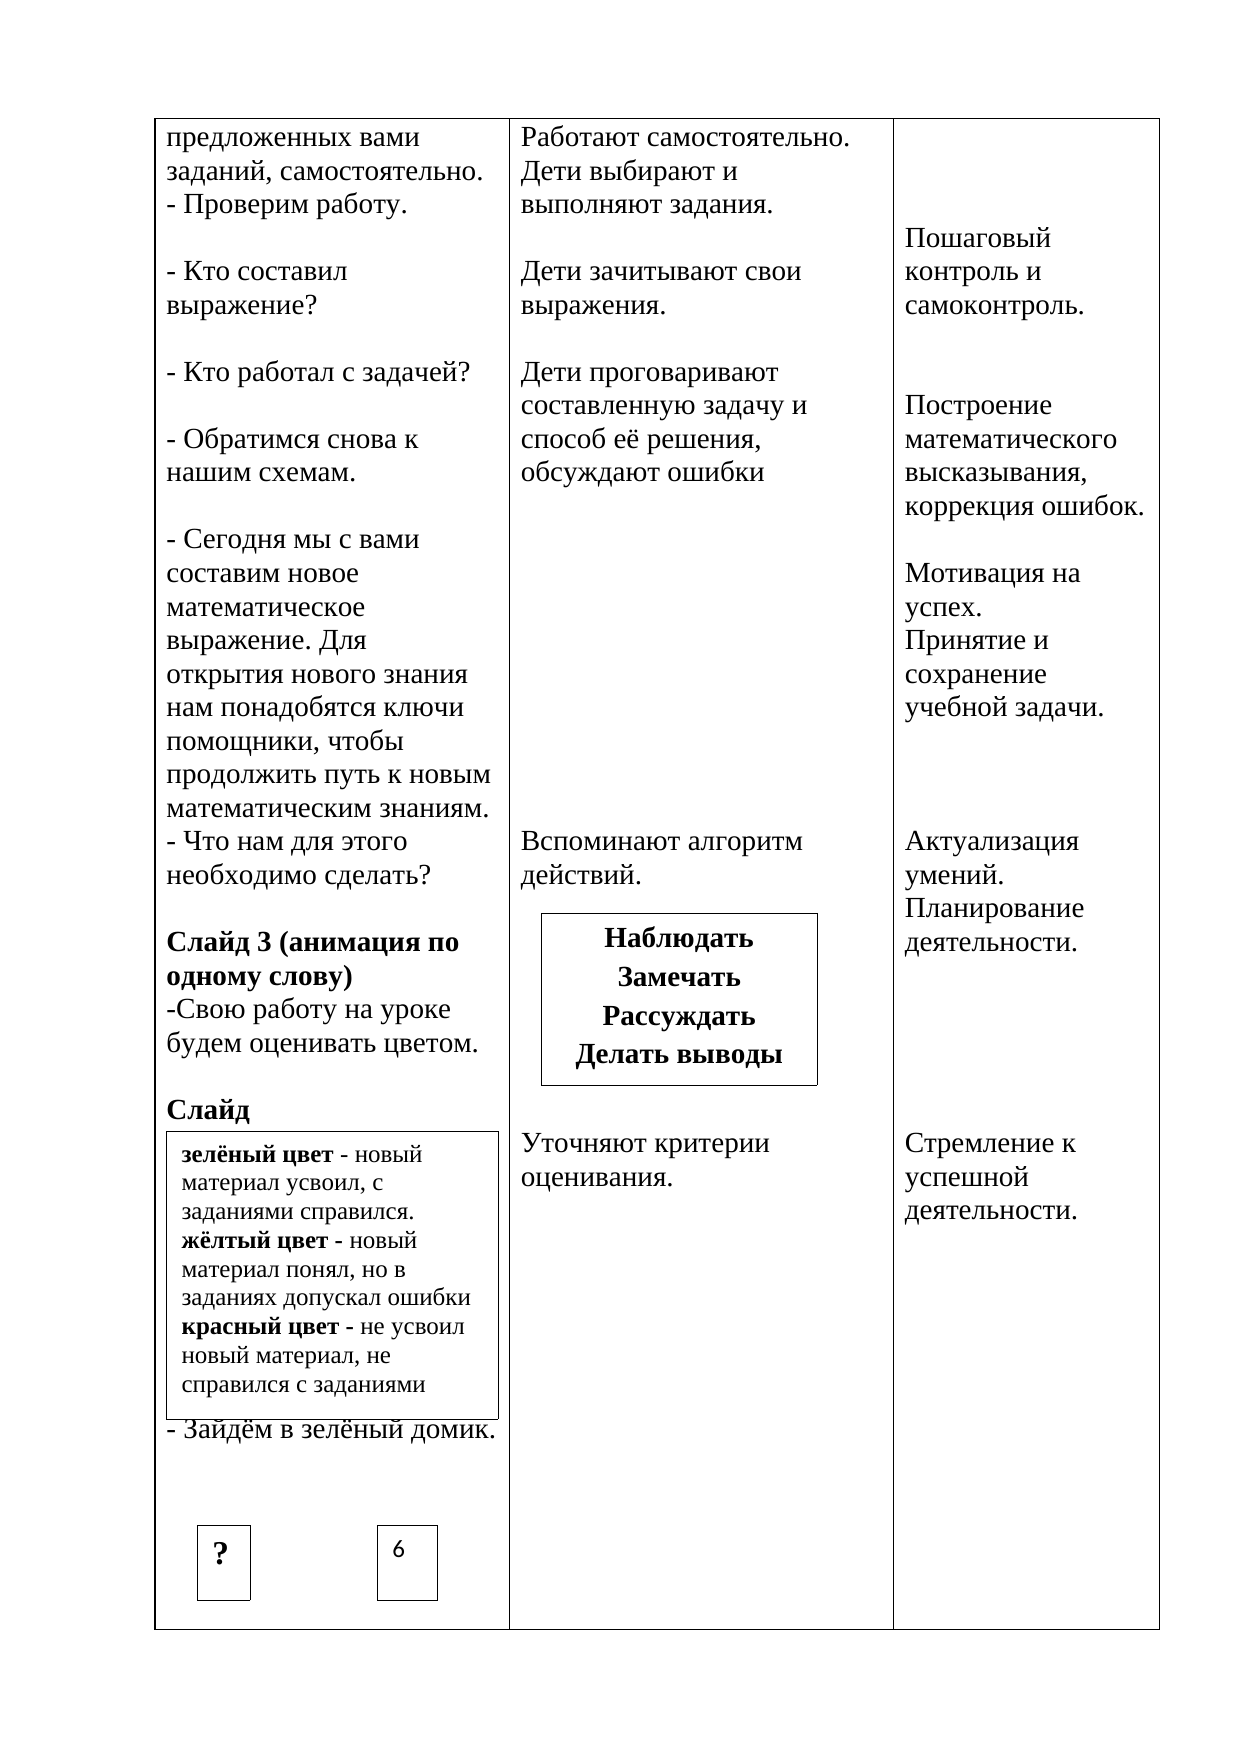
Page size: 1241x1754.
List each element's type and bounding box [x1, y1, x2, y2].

table_cell [156, 119, 509, 1628]
table_cell [894, 119, 1159, 1628]
table_cell [510, 119, 893, 1628]
